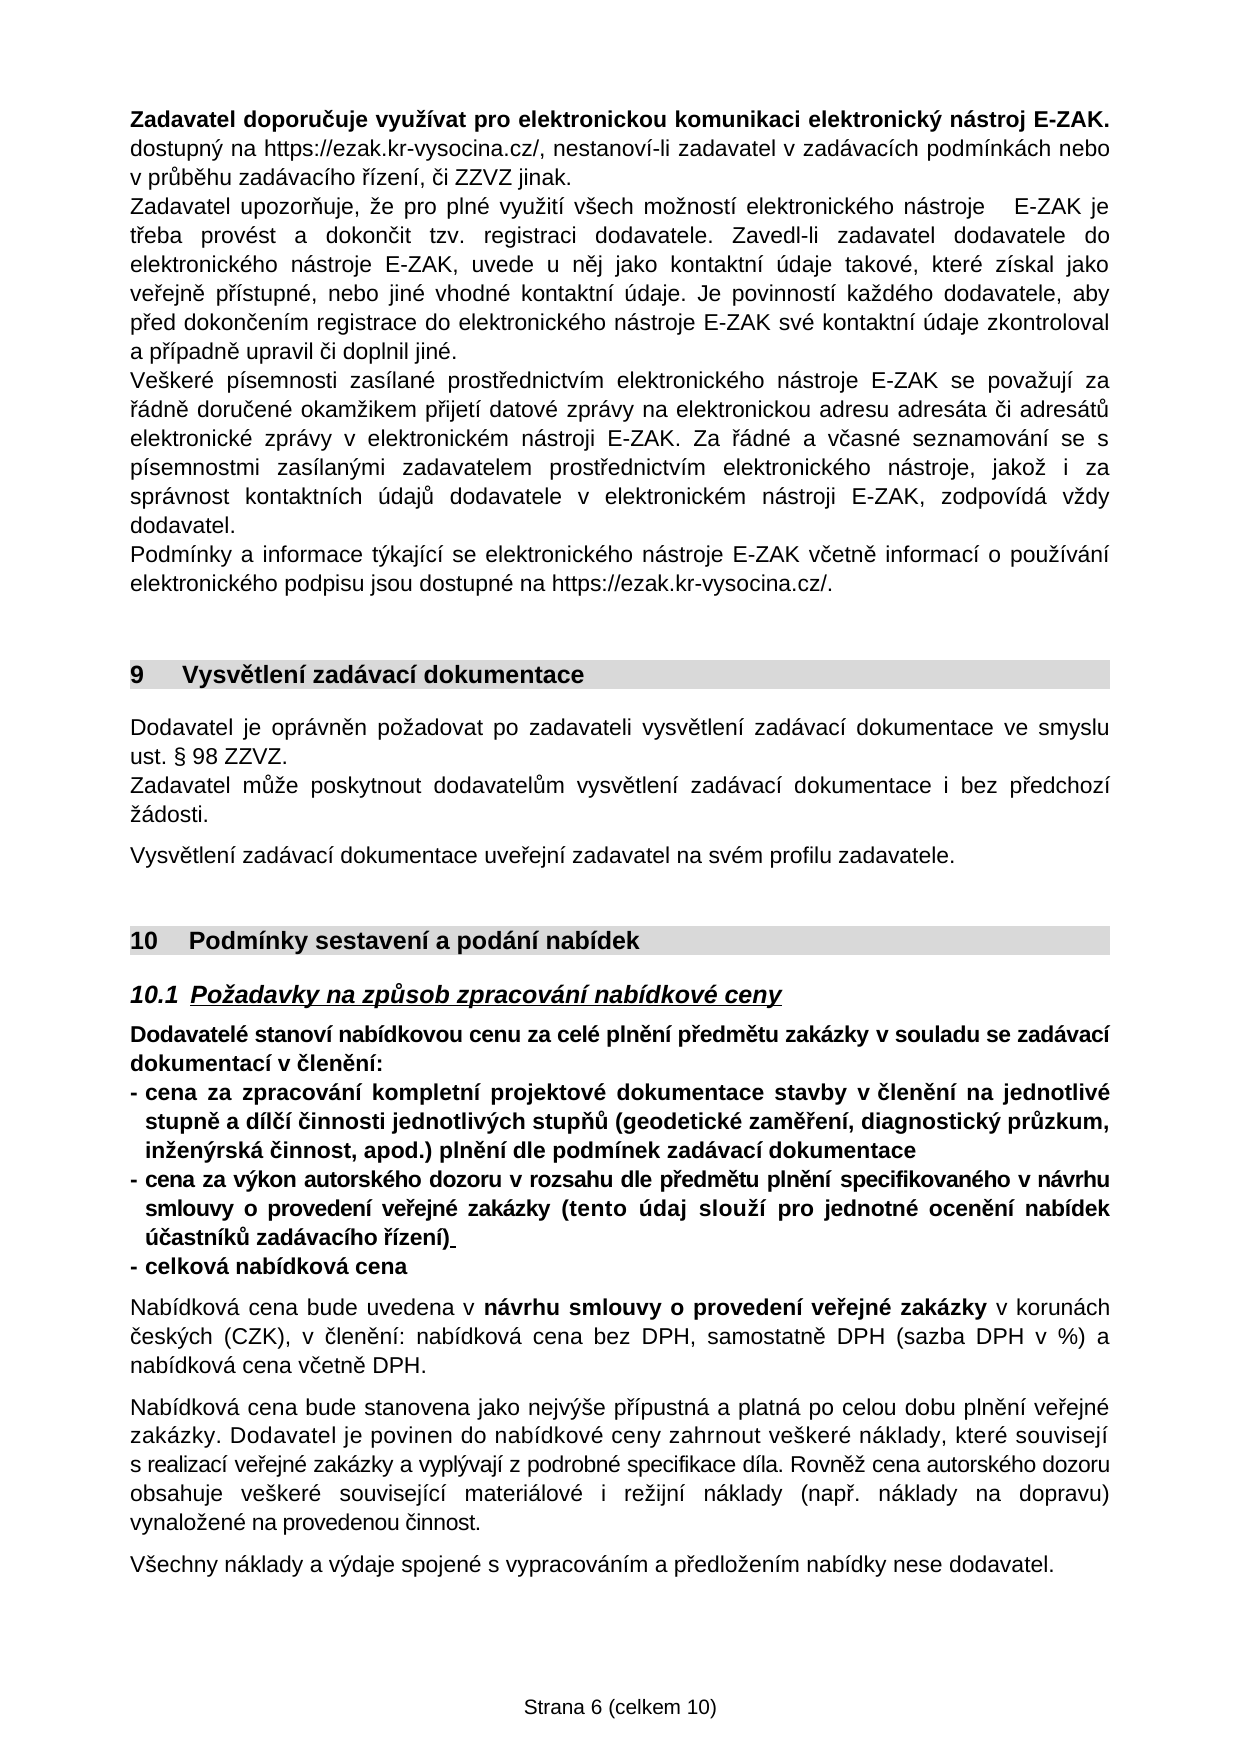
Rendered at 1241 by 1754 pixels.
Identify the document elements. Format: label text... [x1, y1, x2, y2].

text Podmínky a informace týkající se elektronického nástroje E-ZAK včetně informací o používání elektronického podpisu jsou dostupné na https://ezak.kr-vysocina.cz/. [130, 541, 1110, 596]
text Zadavatel může poskytnout dodavatelům vysvětlení zadávací dokumentace i bez předchozí žádosti. [130, 772, 1110, 827]
text Dodavatel je oprávněn požadovat po zadavateli vysvětlení zadávací dokumentace ve smyslu ust. § 98 ZZVZ. [130, 714, 1110, 769]
text - celková nabídková cena [130, 1253, 1110, 1279]
text Nabídková cena bude stanovena jako nejvýše přípustná a platná po celou dobu plnění veřejné zakázky. Dodavatel je povinen do nabídkové ceny zahrnout veškeré náklady, které souvisejí s realizací veřejné zakázky a vyplývají z podrobné specifikace díla. Rovněž cena autorského dozoru obsahuje veškeré související materiálové i režijní náklady (např. náklady na dopravu) vynaložené na provedenou činnost. [130, 1393, 1110, 1536]
text Zadavatel upozorňuje, že pro plné využití všech možností elektronického nástroje E-ZAK je třeba provést a dokončit tzv. registraci dodavatele. Zavedl-li zadavatel dodavatele do elektronického nástroje E-ZAK, uvede u něj jako kontaktní údaje takové, které získal jako veřejně přístupné, nebo jiné vhodné kontaktní údaje. Je povinností každého dodavatele, aby před dokončením registrace do elektronického nástroje E-ZAK své kontaktní údaje zkontroloval a případně upravil či doplnil jiné. [130, 193, 1110, 364]
text Vysvětlení zadávací dokumentace uveřejní zadavatel na svém profilu zadavatele. [130, 842, 1110, 868]
subtitle Podmínky sestavení a podání nabídek [130, 926, 1110, 955]
text Zadavatel doporučuje využívat pro elektronickou komunikaci elektronický nástroj E-ZAK. dostupný na https://ezak.kr-vysocina.cz/, nestanoví-li zadavatel v zadávacích podmínkách nebo v průběhu zadávacího řízení, či ZZVZ jinak. [130, 106, 1110, 191]
text - cena za zpracování kompletní projektové dokumentace stavby v členění na jednotlivé stupně a dílčí činnosti jednotlivých stupňů (geodetické zaměření, diagnostický průzkum, inženýrská činnost, apod.) plnění dle podmínek zadávací dokumentace [130, 1079, 1110, 1163]
subtitle Požadavky na způsob zpracování nabídkové ceny [130, 980, 1110, 1008]
text Dodavatelé stanoví nabídkovou cenu za celé plnění předmětu zakázky v souladu se zadávací dokumentací v členění: [130, 1021, 1110, 1076]
subtitle Vysvětlení zadávací dokumentace [130, 660, 1110, 689]
text - cena za výkon autorského dozoru v rozsahu dle předmětu plnění specifikovaného v návrhu smlouvy o provedení veřejné zakázky (tento údaj slouží pro jednotné ocenění nabídek účastníků zadávacího řízení) [130, 1166, 1110, 1250]
text Všechny náklady a výdaje spojené s vypracováním a předložením nabídky nese dodavatel. [130, 1551, 1110, 1577]
text Veškeré písemnosti zasílané prostřednictvím elektronického nástroje E-ZAK se považují za řádně doručené okamžikem přijetí datové zprávy na elektronickou adresu adresáta či adresátů elektronické zprávy v elektronickém nástroji E-ZAK. Za řádné a včasné seznamování se s písemnostmi zasílanými zadavatelem prostřednictvím elektronického nástroje, jakož i za správnost kontaktních údajů dodavatele v elektronickém nástroji E-ZAK, zodpovídá vždy dodavatel. [130, 367, 1110, 538]
text Nabídková cena bude uvedena v návrhu smlouvy o provedení veřejné zakázky v korunách českých (CZK), v členění: nabídková cena bez DPH, samostatně DPH (sazba DPH v %) a nabídková cena včetně DPH. [130, 1294, 1110, 1378]
